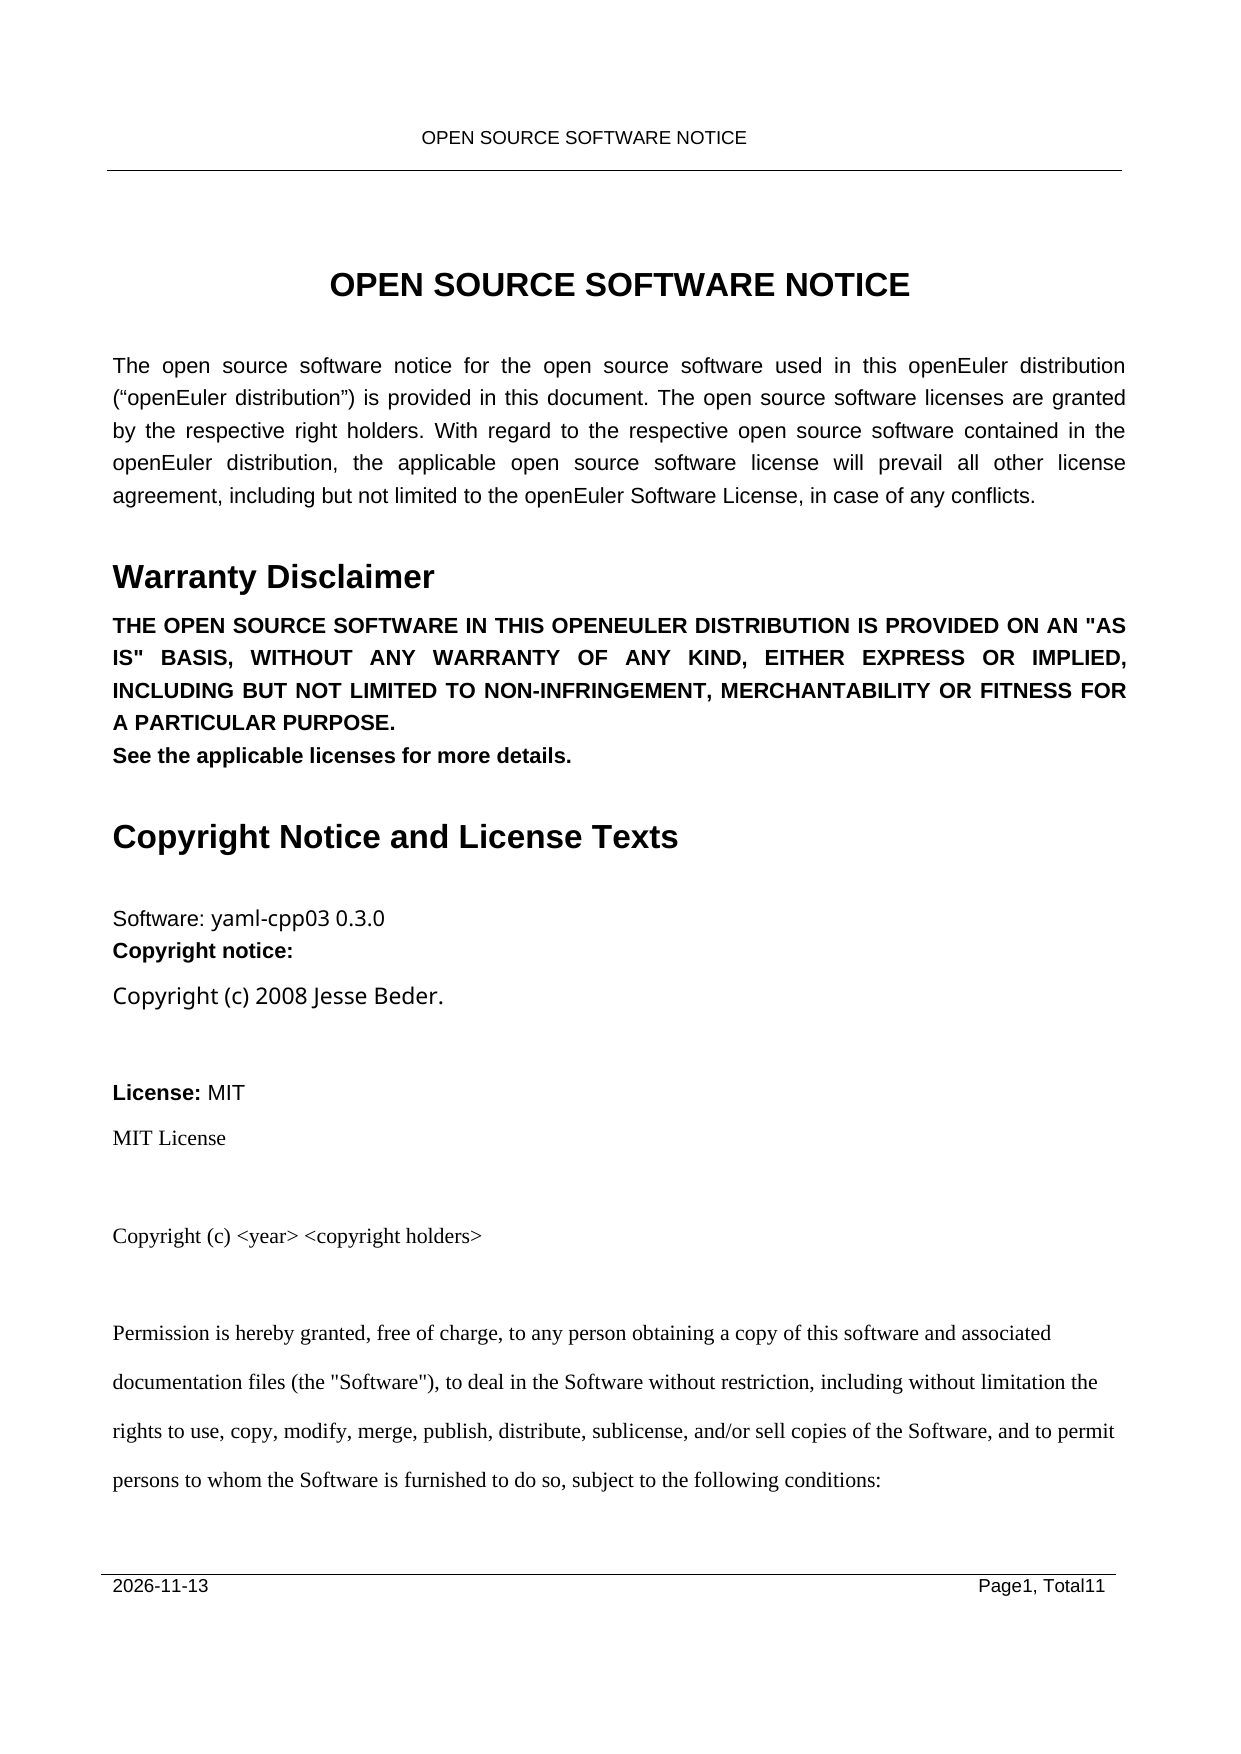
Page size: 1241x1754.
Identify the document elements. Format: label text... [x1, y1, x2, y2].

text Copyright Notice and License Texts [112, 804, 1128, 869]
text Copyright notice: [112, 934, 1128, 966]
text OPEN SOURCE SOFTWARE NOTICE [112, 251, 1128, 316]
text Copyright (c) 2008 Jesse Beder. [112, 979, 1128, 1060]
text THE OPEN SOURCE SOFTWARE IN THIS OPENEULER DISTRIBUTION IS PROVIDED ON AN "AS IS" BASIS, WITHOUT ANY WARRANTY OF ANY KIND, EITHER EXPRESS OR IMPLIED, INCLUDING BUT NOT LIMITED TO NON-INFRINGEMENT, MERCHANTABILITY OR FITNESS FOR A PARTICULAR PURPOSE. See the applicable licenses for more details. [112, 609, 1128, 771]
text Warranty Disclaimer [112, 544, 1128, 609]
text The open source software notice for the open source software used in this openEuler distribution (“openEuler distribution”) is provided in this document. The open source software licenses are granted by the respective right holders. With regard to the respective open source software contained in the openEuler distribution, the applicable open source software license will prevail all other license agreement, including but not limited to the openEuler Software License, in case of any conflicts. [112, 349, 1128, 511]
text Software: yaml-cpp03 0.3.0 [112, 901, 1128, 934]
text License: MIT [112, 1077, 1128, 1109]
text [112, 1122, 1128, 1495]
